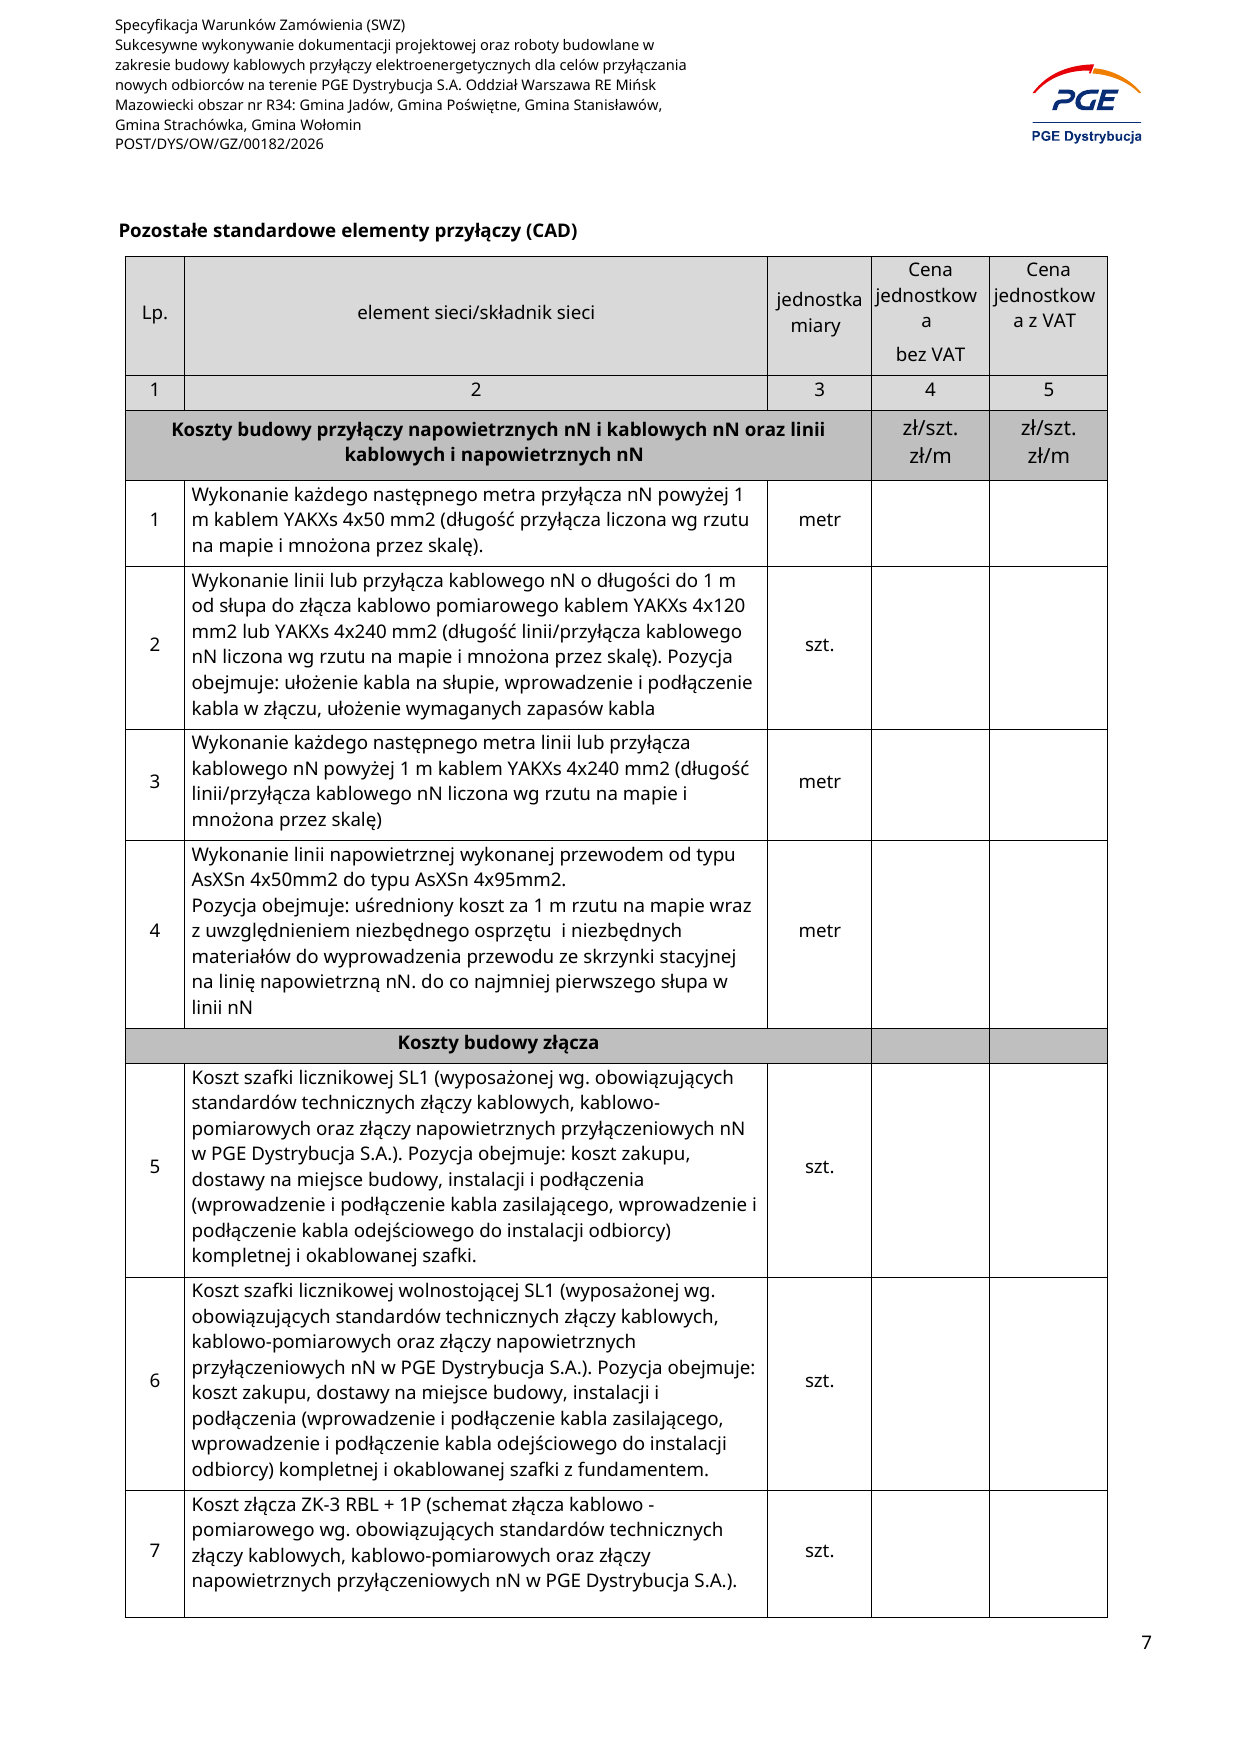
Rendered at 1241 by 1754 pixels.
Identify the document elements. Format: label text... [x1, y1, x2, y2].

table_cell [990, 1278, 1107, 1490]
table_cell szt. [768, 567, 871, 729]
table_cell Wykonanie każdego następnego metra linii lub przyłącza kablowego nN powyżej 1 m kablem YAKXs 4x240 mm2 (długość linii/przyłącza kablowego nN liczona wg rzutu na mapie i mnożona przez skalę) [185, 730, 767, 840]
table_cell [990, 481, 1107, 566]
table_cell [872, 1029, 989, 1063]
table_cell metr [768, 730, 871, 840]
table_cell [872, 730, 989, 840]
table_cell 6 [126, 1278, 184, 1490]
table_cell [990, 730, 1107, 840]
table_cell [872, 841, 989, 1028]
table_cell [872, 481, 989, 566]
table_cell [990, 567, 1107, 729]
table_cell szt. [768, 1491, 871, 1617]
table_cell 4 [126, 841, 184, 1028]
table_cell 1 [126, 376, 184, 410]
table_cell 3 [126, 730, 184, 840]
table_header Cena jednostkowa bez VAT [872, 257, 989, 375]
table_cell metr [768, 841, 871, 1028]
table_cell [185, 1491, 767, 1617]
table_cell metr [768, 481, 871, 566]
table_cell Wykonanie linii lub przyłącza kablowego nN o długości do 1 m od słupa do złącza kablowo pomiarowego kablem YAKXs 4x120 mm2 lub YAKXs 4x240 mm2 (długość linii/przyłącza kablowego nN liczona wg rzutu na mapie i mnożona przez skalę). Pozycja obejmuje: ułożenie kabla na słupie, wprowadzenie i podłączenie kabla w złączu, ułożenie wymaganych zapasów kabla [185, 567, 767, 729]
table_cell Koszty budowy przyłączy napowietrznych nN i kablowych nN oraz linii kablowych i napowietrznych nN [126, 411, 871, 480]
text Pozostałe standardowe elementy przyłączy (CAD) [118, 218, 1152, 243]
table_header Cena jednostkowa z VAT [990, 257, 1107, 375]
table_cell zł/szt. zł/m [872, 411, 989, 480]
table_cell Wykonanie każdego następnego metra przyłącza nN powyżej 1 m kablem YAKXs 4x50 mm2 (długość przyłącza liczona wg rzutu na mapie i mnożona przez skalę). [185, 481, 767, 566]
table_cell 2 [185, 376, 767, 410]
table_cell 5 [126, 1064, 184, 1277]
table_cell 2 [126, 567, 184, 729]
table_cell [990, 1029, 1107, 1063]
table_cell Koszt szafki licznikowej SL1 (wyposażonej wg. obowiązujących standardów technicznych złączy kablowych, kablowo-pomiarowych oraz złączy napowietrznych przyłączeniowych nN w PGE Dystrybucja S.A.). Pozycja obejmuje: koszt zakupu, dostawy na miejsce budowy, instalacji i podłączenia (wprowadzenie i podłączenie kabla zasilającego, wprowadzenie i podłączenie kabla odejściowego do instalacji odbiorcy) kompletnej i okablowanej szafki. [185, 1064, 767, 1277]
table_cell [872, 1064, 989, 1277]
table_cell [872, 1278, 989, 1490]
table_cell szt. [768, 1064, 871, 1277]
table_cell Koszt szafki licznikowej wolnostojącej SL1 (wyposażonej wg. obowiązujących standardów technicznych złączy kablowych, kablowo-pomiarowych oraz złączy napowietrznych przyłączeniowych nN w PGE Dystrybucja S.A.). Pozycja obejmuje: koszt zakupu, dostawy na miejsce budowy, instalacji i podłączenia (wprowadzenie i podłączenie kabla zasilającego, wprowadzenie i podłączenie kabla odejściowego do instalacji odbiorcy) kompletnej i okablowanej szafki z fundamentem. [185, 1278, 767, 1490]
table_header jednostka miary [768, 257, 871, 375]
table_cell Wykonanie linii napowietrznej wykonanej przewodem od typu AsXSn 4x50mm2 do typu AsXSn 4x95mm2. Pozycja obejmuje: uśredniony koszt za 1 m rzutu na mapie wraz z uwzględnieniem niezbędnego osprzętu i niezbędnych materiałów do wyprowadzenia przewodu ze skrzynki stacyjnej na linię napowietrzną nN. do co najmniej pierwszego słupa w linii nN [185, 841, 767, 1028]
table_cell [990, 1064, 1107, 1277]
table_cell 4 [872, 376, 989, 410]
table_cell 3 [768, 376, 871, 410]
table_cell [990, 1491, 1107, 1617]
table_header element sieci/składnik sieci [185, 257, 767, 375]
table_cell 5 [990, 376, 1107, 410]
table_cell szt. [768, 1278, 871, 1490]
table_cell [872, 567, 989, 729]
table_cell 7 [126, 1491, 184, 1617]
table_cell [872, 1491, 989, 1617]
table_cell [990, 841, 1107, 1028]
table_cell zł/szt. zł/m [990, 411, 1107, 480]
table_header Lp. [126, 257, 184, 375]
table_cell 1 [126, 481, 184, 566]
table_cell Koszty budowy złącza [126, 1029, 871, 1063]
